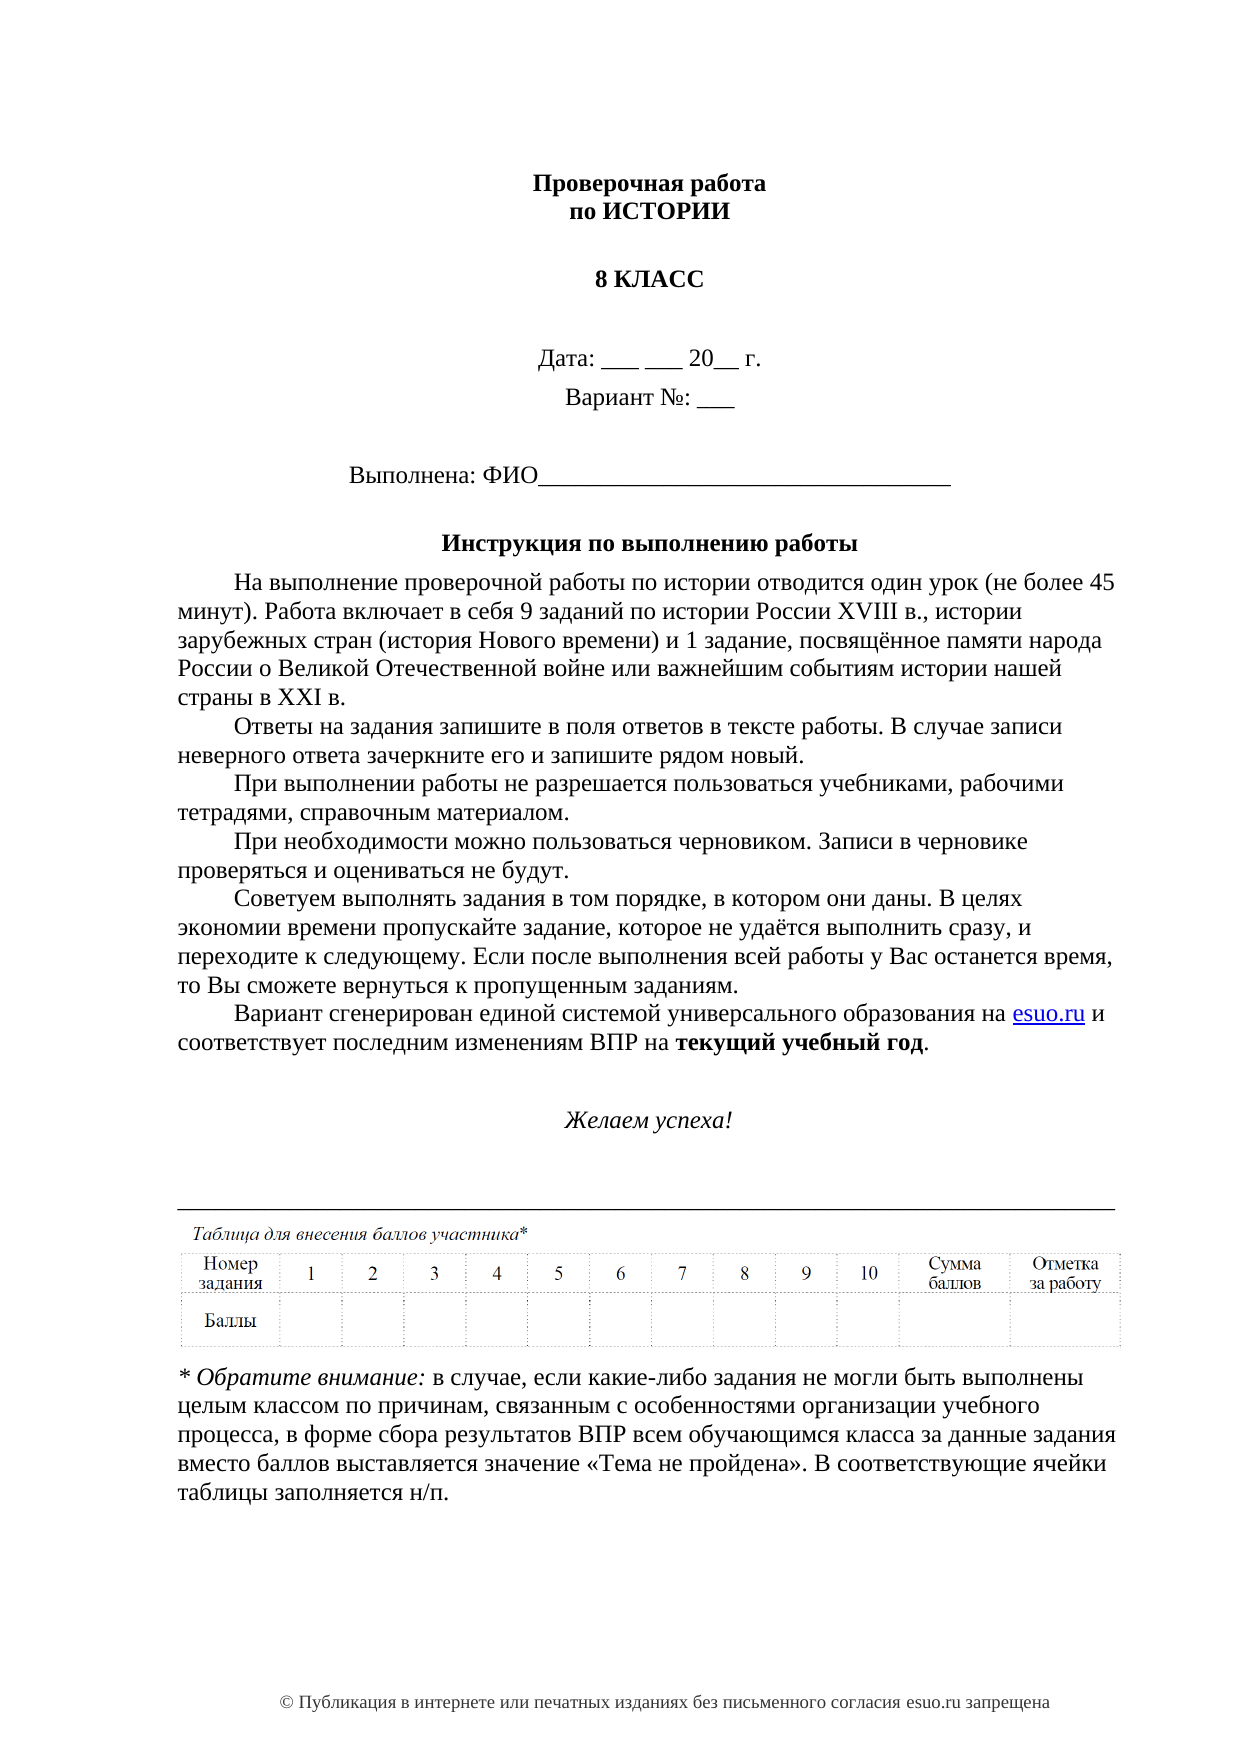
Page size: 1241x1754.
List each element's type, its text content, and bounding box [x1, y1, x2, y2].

text * Обратите внимание: в случае, если какие-либо задания не могли быть выполнены целым классом по причинам, связанным с особенностями организации учебного процесса, в форме сбора результатов ВПР всем обучающимся класса за данные задания вместо баллов выставляется значение «Тема не пройдена». В соответствующие ячейки таблицы заполняется н/п. [177, 1362, 1122, 1505]
text 8 КЛАСС [177, 236, 1122, 293]
text Инструкция по выполнению работы [177, 499, 1122, 557]
text Вариант №: ___ [177, 382, 1122, 411]
picture [177, 1223, 1123, 1352]
text Выполнена: ФИО_________________________________ [177, 460, 1122, 489]
text Проверочная работа по ИСТОРИИ [177, 168, 1122, 225]
text На выполнение проверочной работы по истории отводится один урок (не более 45 минут). Работа включает в себя 9 заданий по истории России XVIII в., истории зарубежных стран (история Нового времени) и 1 задание, посвящённое памяти народа России о Великой Отечественной войне или важнейшим событиям истории нашей страны в XXI в. Ответы на задания запишите в поля ответов в тексте работы. В случае записи неверного ответа зачеркните его и запишите рядом новый. При выполнении работы не разрешается пользоваться учебниками, рабочими тетрадями, справочным материалом. При необходимости можно пользоваться черновиком. Записи в черновике проверяться и оцениваться не будут. Советуем выполнять задания в том порядке, в котором они даны. В целях экономии времени пропускайте задание, которое не удаётся выполнить сразу, и переходите к следующему. Если после выполнения всей работы у Вас останется время, то Вы сможете вернуться к пропущенным заданиям. Вариант сгенерирован единой системой универсального образования на esuo.ru и соответствует последним изменениям ВПР на текущий учебный год. [177, 567, 1122, 1056]
text Дата: ___ ___ 20__ г. [177, 343, 1122, 371]
text ___________________________________________________________________________ [177, 1184, 1122, 1213]
text Желаем успеха! [177, 1106, 1122, 1134]
